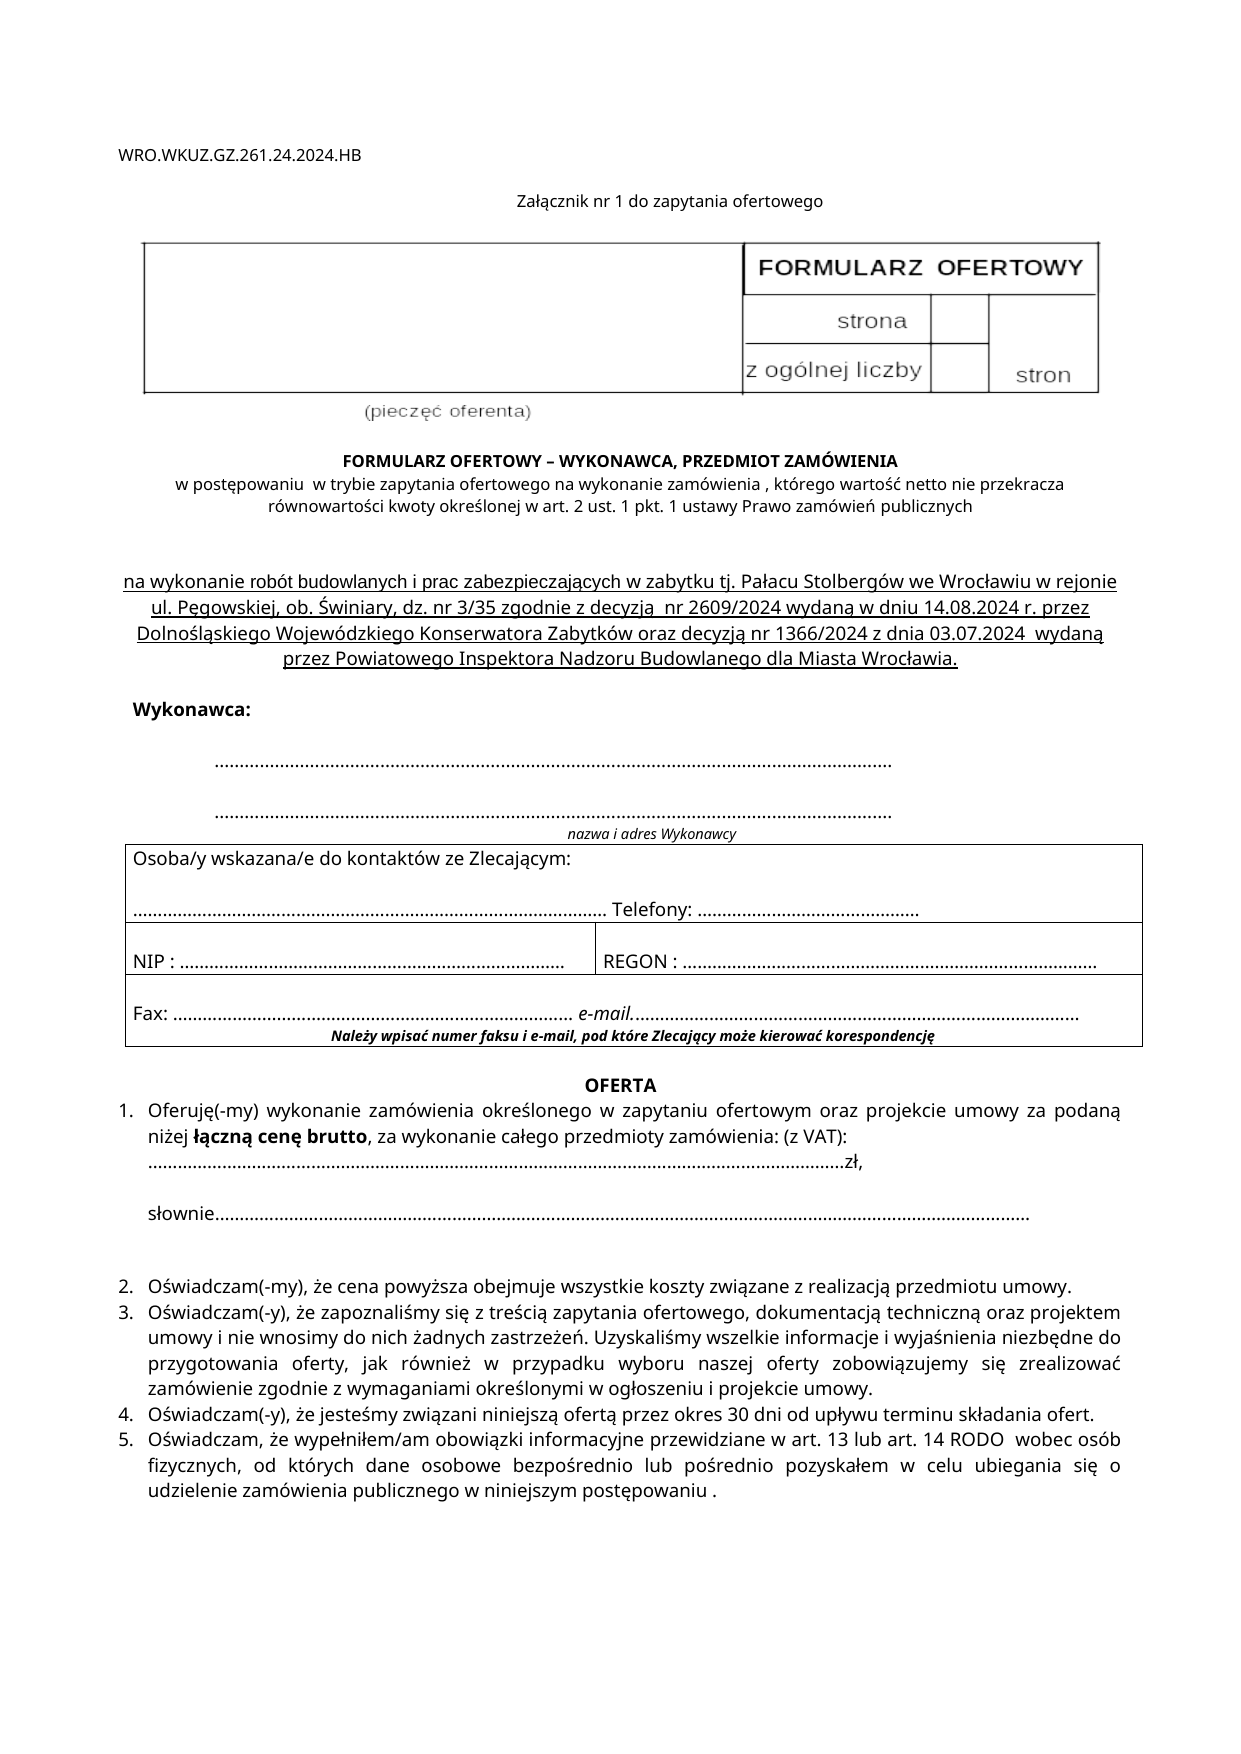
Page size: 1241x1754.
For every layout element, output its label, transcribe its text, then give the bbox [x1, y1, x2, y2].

table_header Wykonawca: ....................................................................................................................................... ....................................................................................................................................... nazwa i adres Wykonawcy [125, 696, 1142, 844]
list Oferuję(-my) wykonanie zamówienia określonego w zapytaniu ofertowym oraz projekcie umowy za podaną niżej łączną cenę brutto, za wykonanie całego przedmioty zamówienia: (z VAT): [118, 1098, 1122, 1149]
table_cell REGON : ………………………………………………………………………… [596, 923, 1142, 974]
text FORMULARZ OFERTOWY – WYKONAWCA, PRZEDMIOT ZAMÓWIENIA [118, 450, 1122, 472]
text Załącznik nr 1 do zapytania ofertowego [118, 189, 1122, 212]
table_cell NIP : …………………………………………………………………… [126, 923, 595, 974]
text ……………………………………………………………………………………………………………………………zł, [148, 1149, 1122, 1174]
table_cell Osoba/y wskazana/e do kontaktów ze Zlecającym: …………………………………………………………………………………… Telefony: ……………………………………… [126, 845, 1142, 922]
text w postępowaniu w trybie zapytania ofertowego na wykonanie zamówienia , którego wartość netto nie przekracza równowartości kwoty określonej w art. 2 ust. 1 pkt. 1 ustawy Prawo zamówień publicznych [118, 472, 1122, 518]
text na wykonanie robót budowlanych i prac zabezpieczających w zabytku tj. Pałacu Stolbergów we Wrocławiu w rejonie ul. Pęgowskiej, ob. Świniary, dz. nr 3/35 zgodnie z decyzją nr 2609/2024 wydaną w dniu 14.08.2024 r. przez Dolnośląskiego Wojewódzkiego Konserwatora Zabytków oraz decyzją nr 1366/2024 z dnia 03.07.2024 wydaną przez Powiatowego Inspektora Nadzoru Budowlanego dla Miasta Wrocławia. [118, 569, 1122, 671]
list Oświadczam(-my), że cena powyższa obejmuje wszystkie koszty związane z realizacją przedmiotu umowy. [118, 1273, 1122, 1299]
text OFERTA [118, 1072, 1122, 1098]
text słownie………………………………………………………………………………………………………………………………………………… [148, 1200, 1122, 1225]
list Oświadczam(-y), że zapoznaliśmy się z treścią zapytania ofertowego, dokumentacją techniczną oraz projektem umowy i nie wnosimy do nich żadnych zastrzeżeń. Uzyskaliśmy wszelkie informacje i wyjaśnienia niezbędne do przygotowania oferty, jak również w przypadku wyboru naszej oferty zobowiązujemy się zrealizować zamówienie zgodnie z wymaganiami określonymi w ogłoszeniu i projekcie umowy. [118, 1299, 1122, 1401]
table_cell Fax: ……………………………………………………………………… e-mail.……………………………………………………………………………… Należy wpisać numer faksu i e-mail, pod które Zlecający może kierować korespondencję [126, 975, 1142, 1046]
list Oświadczam(-y), że jesteśmy związani niniejszą ofertą przez okres 30 dni od upływu terminu składania ofert. [118, 1401, 1122, 1427]
text WRO.WKUZ.GZ.261.24.2024.HB [118, 144, 1122, 167]
list Oświadczam, że wypełniłem/am obowiązki informacyjne przewidziane w art. 13 lub art. 14 RODO wobec osób fizycznych, od których dane osobowe bezpośrednio lub pośrednio pozyskałem w celu ubiegania się o udzielenie zamówienia publicznego w niniejszym postępowaniu . [118, 1427, 1122, 1503]
